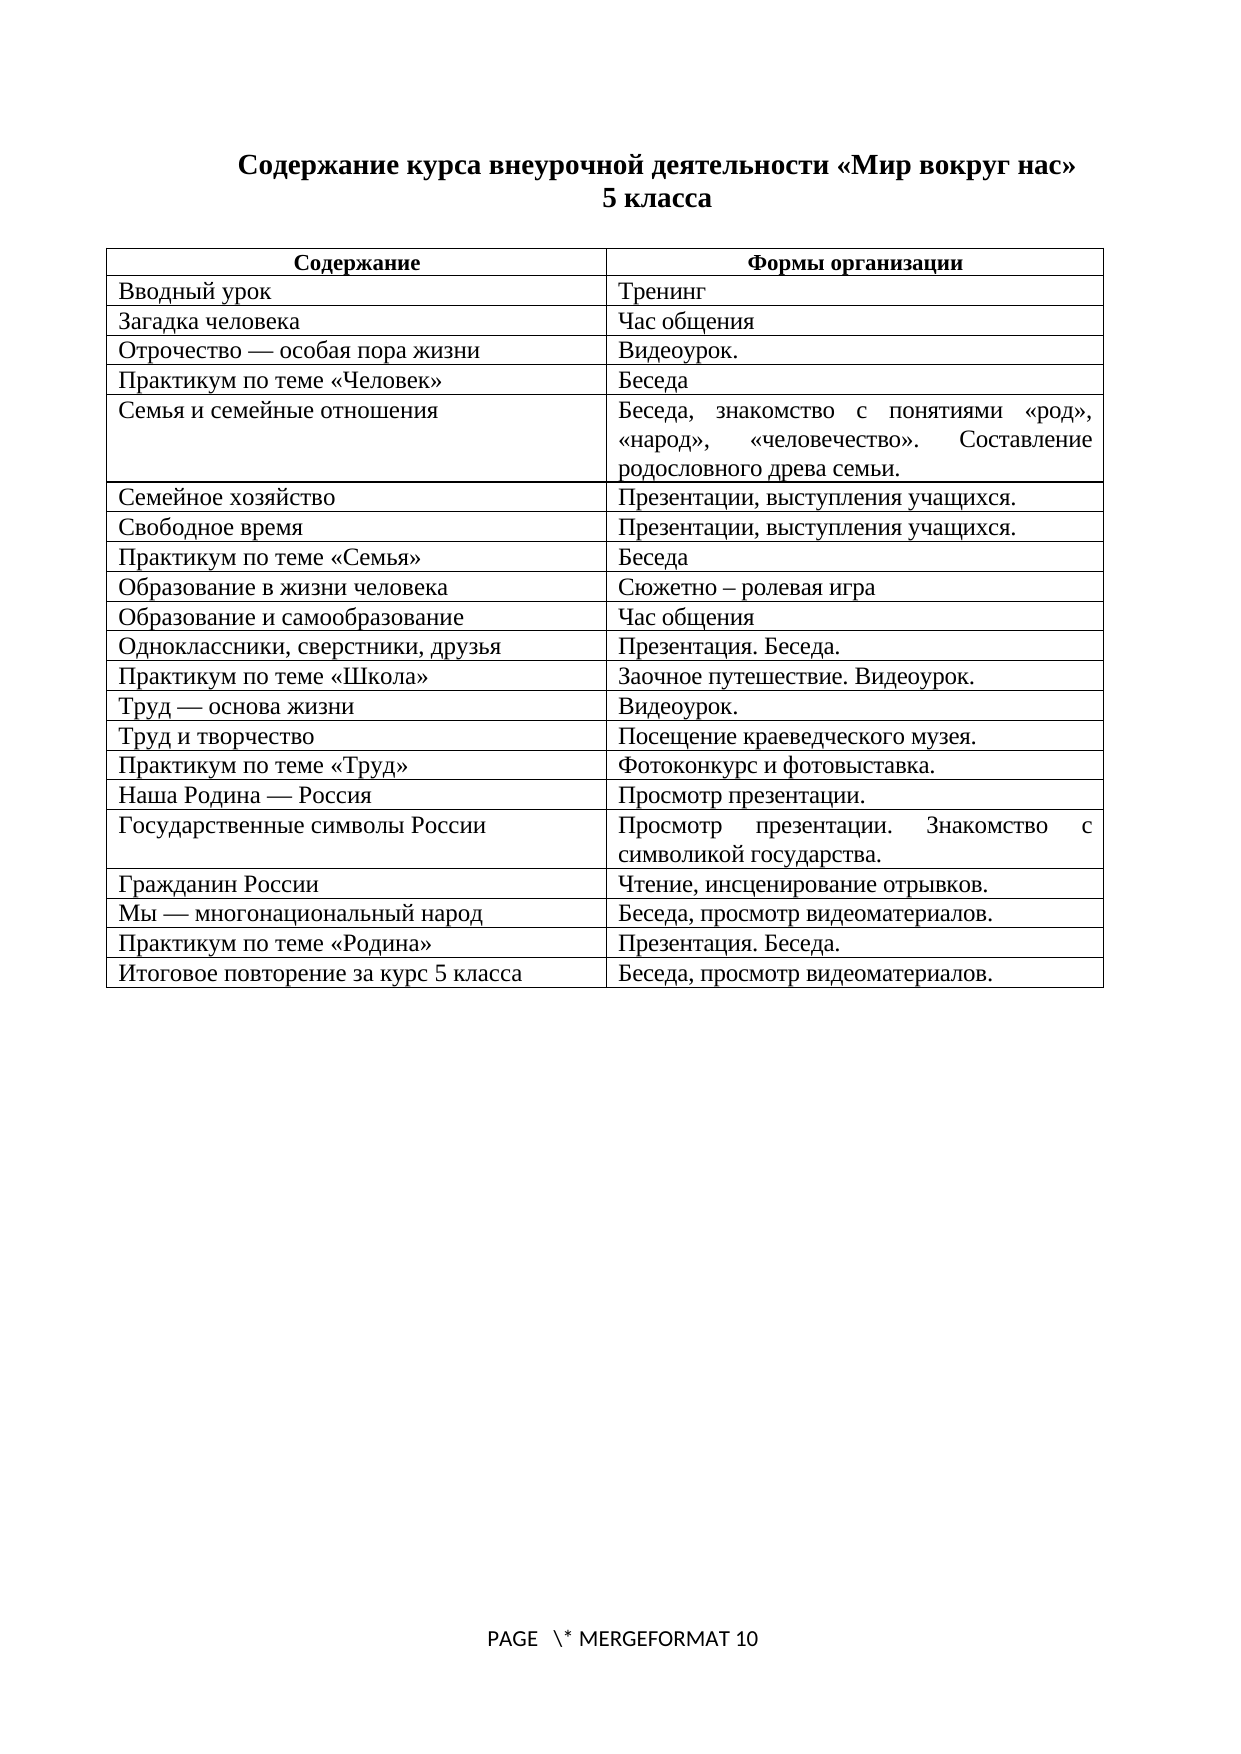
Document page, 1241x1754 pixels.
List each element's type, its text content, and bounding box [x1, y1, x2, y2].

table_cell Практикум по теме «Человек» [107, 365, 606, 394]
table_cell Труд и творчество [107, 721, 606, 749]
table_cell Образование в жизни человека [107, 572, 606, 601]
table_cell Беседа [607, 542, 1103, 571]
table_header Содержание [107, 249, 606, 275]
table_cell Беседа, просмотр видеоматериалов. [607, 899, 1103, 927]
table_cell Загадка человека [107, 306, 606, 334]
table_cell Труд — основа жизни [107, 691, 606, 720]
table_cell Семейное хозяйство [107, 483, 606, 511]
table_cell Мы — многонациональный народ [107, 899, 606, 927]
table_cell Час общения [607, 306, 1103, 334]
table_cell Посещение краеведческого музея. [607, 721, 1103, 749]
table_cell Гражданин России [107, 869, 606, 897]
table_cell Вводный урок [107, 276, 606, 305]
table_cell Практикум по теме «Школа» [107, 661, 606, 690]
table_cell Видеоурок. [607, 691, 1103, 720]
table_cell Практикум по теме «Труд» [107, 751, 606, 779]
table_header Формы организации [607, 249, 1103, 275]
table_cell Просмотр презентации. [607, 780, 1103, 809]
table_cell Видеоурок. [607, 336, 1103, 364]
table_cell Просмотр презентации. Знакомство с символикой государства. [607, 810, 1103, 868]
table_cell Заочное путешествие. Видеоурок. [607, 661, 1103, 690]
table_cell Презентация. Беседа. [607, 631, 1103, 660]
table_cell Семья и семейные отношения [107, 395, 606, 481]
table_cell Час общения [607, 602, 1103, 630]
table_cell Фотоконкурс и фотовыставка. [607, 751, 1103, 779]
table_cell Презентации, выступления учащихся. [607, 483, 1103, 511]
table_cell Образование и самообразование [107, 602, 606, 630]
table_cell Тренинг [607, 276, 1103, 305]
table_cell Сюжетно – ролевая игра [607, 572, 1103, 601]
table_cell Отрочество — особая пора жизни [107, 336, 606, 364]
table_cell Одноклассники, сверстники, друзья [107, 631, 606, 660]
table_cell Государственные символы России [107, 810, 606, 868]
table_cell Презентации, выступления учащихся. [607, 512, 1103, 541]
table_cell Наша Родина — Россия [107, 780, 606, 809]
table_cell Практикум по теме «Семья» [107, 542, 606, 571]
table_cell Практикум по теме «Родина» [107, 928, 606, 957]
text Содержание курса внеурочной деятельности «Мир вокруг нас» [118, 147, 1122, 180]
table_cell Итоговое повторение за курс 5 класса [107, 958, 606, 987]
table_cell Беседа, просмотр видеоматериалов. [607, 958, 1103, 987]
text 5 класса [118, 180, 1122, 214]
table_cell Свободное время [107, 512, 606, 541]
table_cell Чтение, инсценирование отрывков. [607, 869, 1103, 897]
table_cell Беседа, знакомство с понятиями «род», «народ», «человечество». Составление родословного древа семьи. [607, 395, 1103, 481]
table_cell Беседа [607, 365, 1103, 394]
table_cell Презентация. Беседа. [607, 928, 1103, 957]
